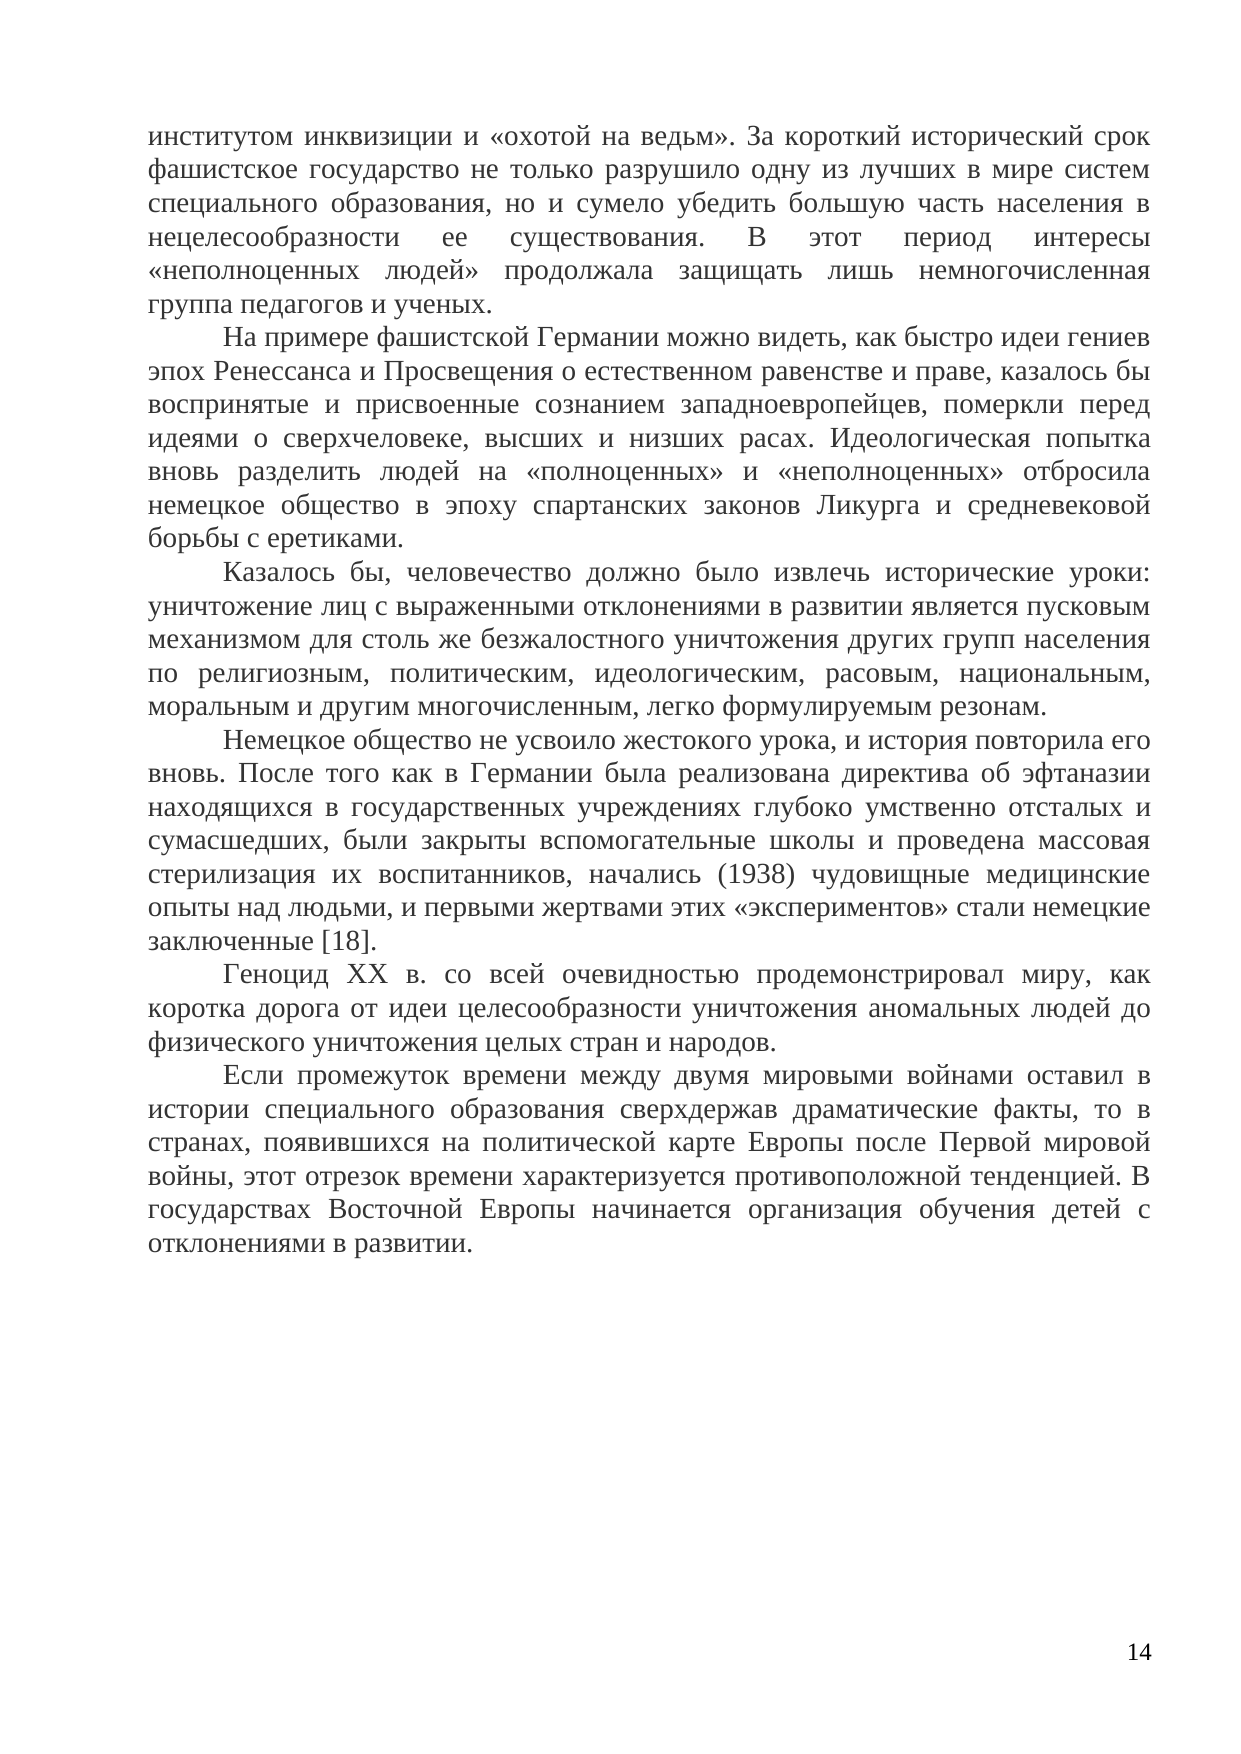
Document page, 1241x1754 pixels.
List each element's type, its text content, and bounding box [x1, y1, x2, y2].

text Если промежуток времени между двумя мировыми войнами оставил в истории специального образования сверхдержав драматические факты, то в странах, появившихся на политической карте Европы после Первой мировой войны, этот отрезок времени характеризуется противоположной тенденцией. В государствах Восточной Европы начинается организация обучения детей с отклонениями в развитии. [148, 1057, 1152, 1258]
text Немецкое общество не усвоило жестокого урока, и история повторила его вновь. После того как в Германии была реализована директива об эфтаназии находящихся в государственных учреждениях глубоко умственно отсталых и сумасшедших, были закрыты вспомогательные школы и проведена массовая стерилизация их воспитанников, начались (1938) чудовищные медицинские опыты над людьми, и первыми жертвами этих «экспериментов» стали немецкие заключенные [18]. [148, 722, 1152, 957]
text Казалось бы, человечество должно было извлечь исторические уроки: уничтожение лиц с выраженными отклонениями в развитии является пусковым механизмом для столь же безжалостного уничтожения других групп населения по религиозным, политическим, идеологическим, расовым, национальным, моральным и другим многочисленным, легко формулируемым резонам. [148, 554, 1152, 722]
text На примере фашистской Германии можно видеть, как быстро идеи гениев эпох Ренессанса и Просвещения о естественном равенстве и праве, казалось бы воспринятые и присвоенные сознанием западноевропейцев, померкли перед идеями о сверхчеловеке, высших и низших расах. Идеологическая попытка вновь разделить людей на «полноценных» и «неполноценных» отбросила немецкое общество в эпоху спартанских законов Ликурга и средневековой борьбы с еретиками. [148, 319, 1152, 554]
text Геноцид XX в. со всей очевидностью продемонстрировал миру, как коротка дорога от идеи целесообразности уничтожения аномальных людей до физического уничтожения целых стран и народов. [148, 957, 1152, 1057]
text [148, 118, 1152, 319]
